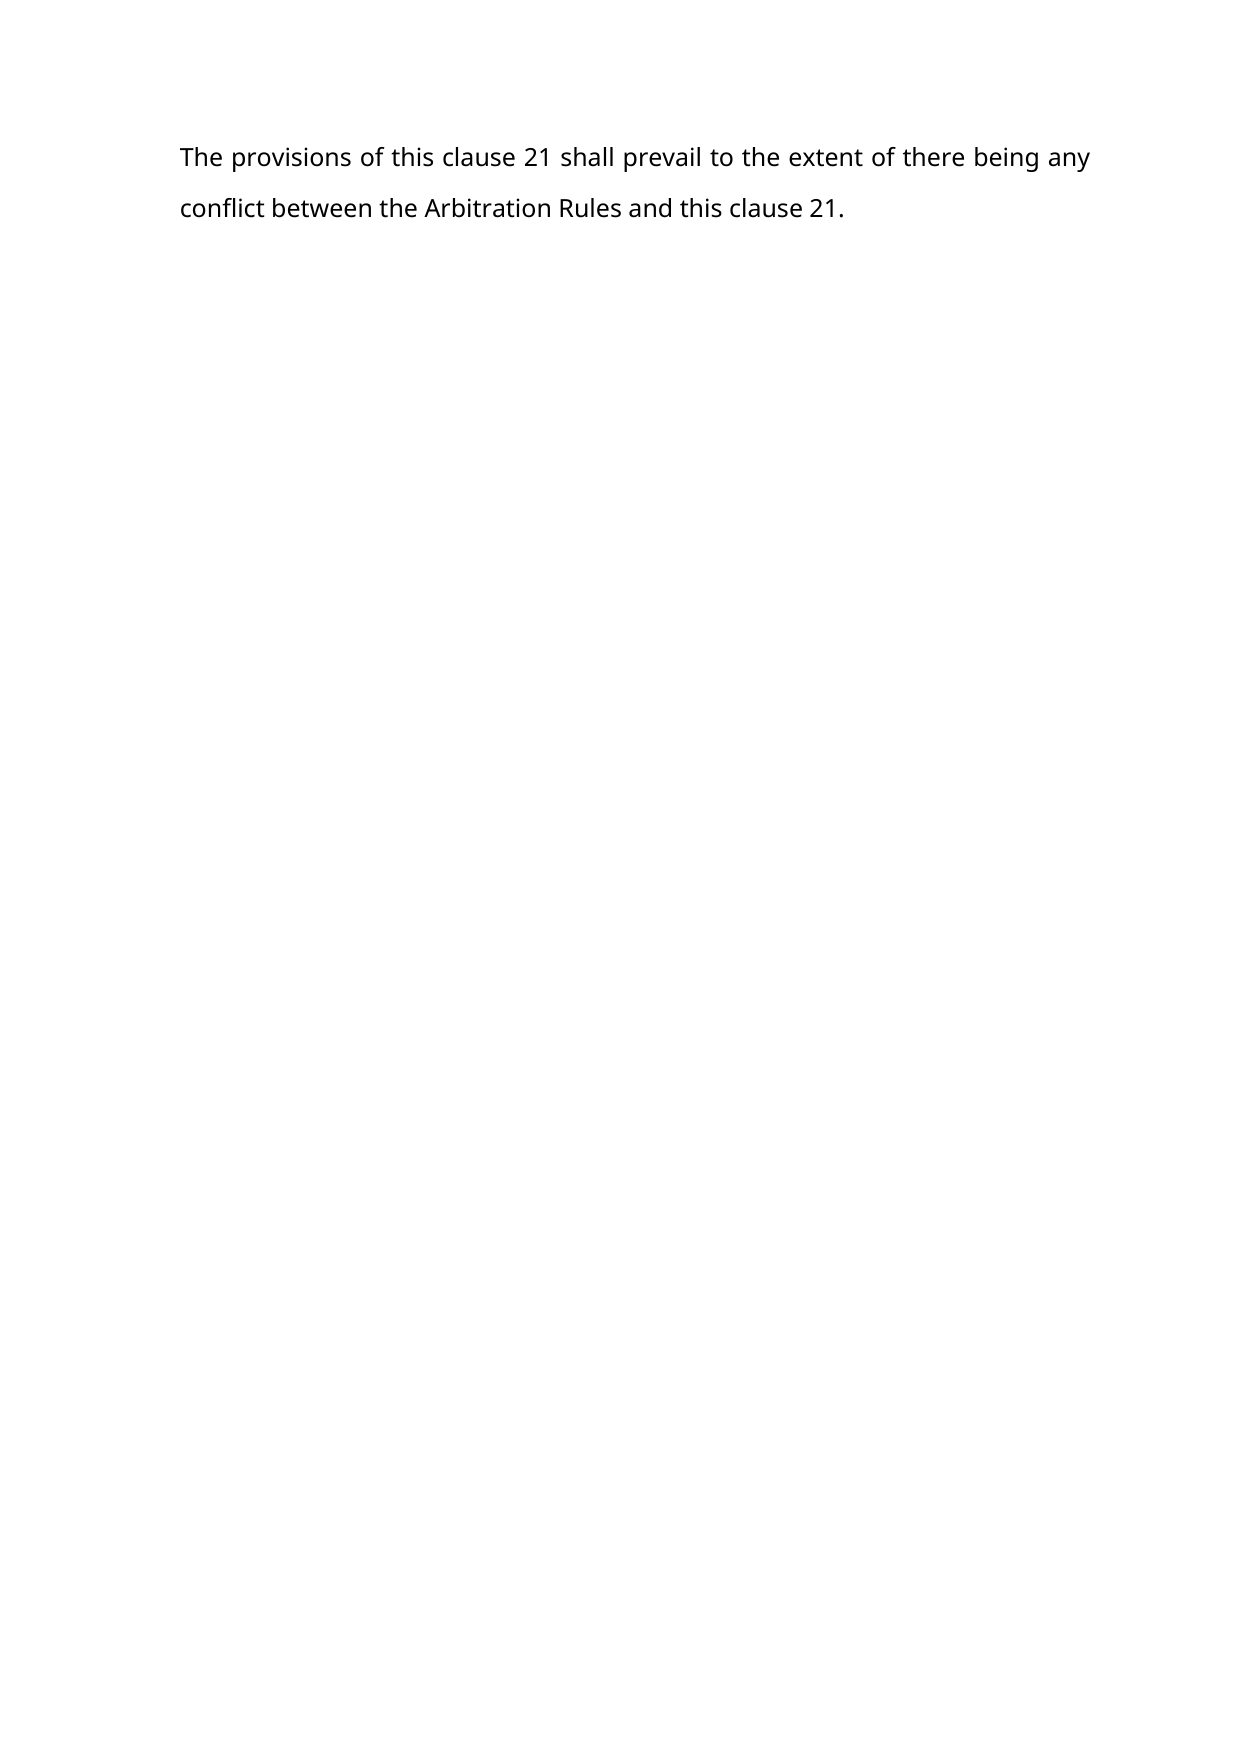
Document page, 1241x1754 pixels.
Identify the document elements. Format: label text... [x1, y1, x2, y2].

text The provisions of this clause 21 shall prevail to the extent of there being any conflict between the Arbitration Rules and this clause 21. [179, 139, 1090, 225]
